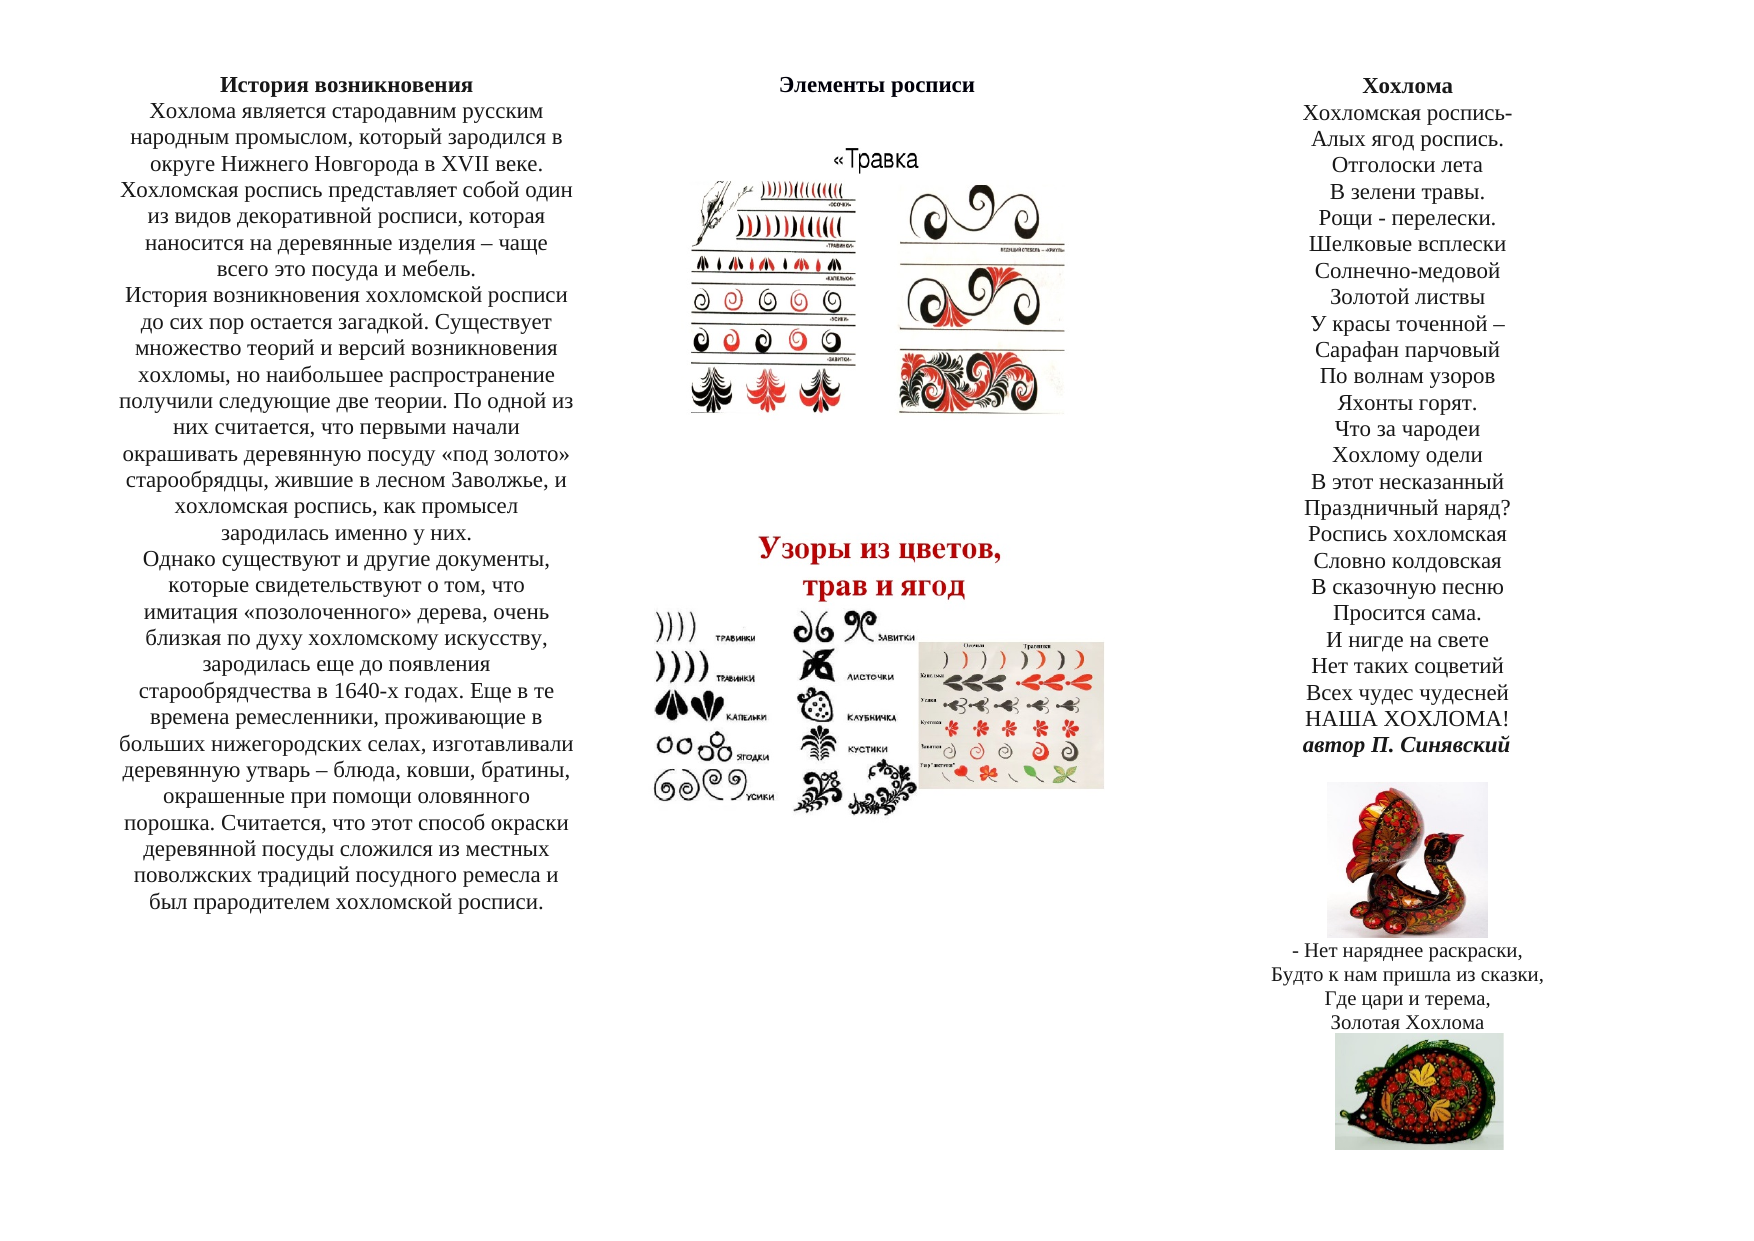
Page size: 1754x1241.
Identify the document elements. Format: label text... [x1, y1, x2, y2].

text Алых ягод роспись. [1179, 125, 1636, 151]
text Хохлома [1179, 72, 1636, 99]
text Нет таких соцветий [1179, 652, 1636, 678]
text Элементы росписи [648, 71, 1105, 97]
picture [1327, 782, 1488, 938]
text Солнечно-медовой [1179, 257, 1636, 283]
text - Нет наряднее раскраски, [1179, 937, 1636, 962]
text И нигде на свете [1179, 626, 1636, 652]
text У красы точенной – [1179, 309, 1636, 336]
text Сарафан парчовый [1179, 336, 1636, 362]
text Хохлому одели [1179, 441, 1636, 468]
text Однако существуют и другие документы, которые свидетельствуют о том, что имитация «позолоченного» дерева, очень близкая по духу хохломскому искусству, зародилась еще до появления старообрядчества в 1640-х годах. Еще в те времена ремесленники, проживающие в больших нижегородских селах, изготавливали деревянную утварь – блюда, ковши, братины, окрашенные при помощи оловянного порошка. Считается, что этот способ окраски деревянной посуды сложился из местных поволжских традиций посудного ремесла и был прародителем хохломской росписи. [118, 545, 575, 914]
text В сказочную песню [1179, 573, 1636, 599]
text Всех чудес чудесней [1179, 678, 1636, 705]
text Отголоски лета [1179, 151, 1636, 178]
text В зелени травы. [1179, 178, 1636, 204]
text В этот несказанный [1179, 468, 1636, 494]
text Будто к нам пришла из сказки, [1179, 962, 1636, 986]
text НАША ХОХЛОМА! [1179, 705, 1636, 731]
picture [648, 125, 1106, 428]
text Золотая Хохлома [1179, 1010, 1636, 1034]
text Яхонты горят. [1179, 389, 1636, 415]
text Праздничный наряд? [1179, 494, 1636, 520]
text По волнам узоров [1179, 362, 1636, 389]
text История возникновения хохломской росписи до сих пор остается загадкой. Существует множество теорий и версий возникновения хохломы, но наибольшее распространение получили следующие две теории. По одной из них считается, что первыми начали окрашивать деревянную посуду «под золото» старообрядцы, жившие в лесном Заволжье, и хохломская роспись, как промысел зародилась именно у них. [118, 282, 575, 545]
text Что за чародеи [1179, 415, 1636, 441]
text Хохломская роспись- [1179, 99, 1636, 125]
text Шелковые всплески [1179, 231, 1636, 257]
text автор П. Синявский [1179, 731, 1636, 758]
text Просится сама. [1179, 599, 1636, 626]
text Роспись хохломская [1179, 520, 1636, 547]
text Золотой листвы [1179, 283, 1636, 309]
text Хохлома является стародавним русским народным промыслом, который зародился в округе Нижнего Новгорода в XVII веке. Хохломская роспись представляет собой один из видов декоративной росписи, которая наносится на деревянные изделия – чаще всего это посуда и мебель. [118, 97, 575, 282]
text История возникновения [118, 71, 575, 97]
text Где цари и терема, [1179, 986, 1636, 1010]
text Рощи - перелески. [1179, 204, 1636, 231]
picture [1335, 1033, 1504, 1150]
picture [648, 511, 1106, 854]
text Словно колдовская [1179, 547, 1636, 573]
